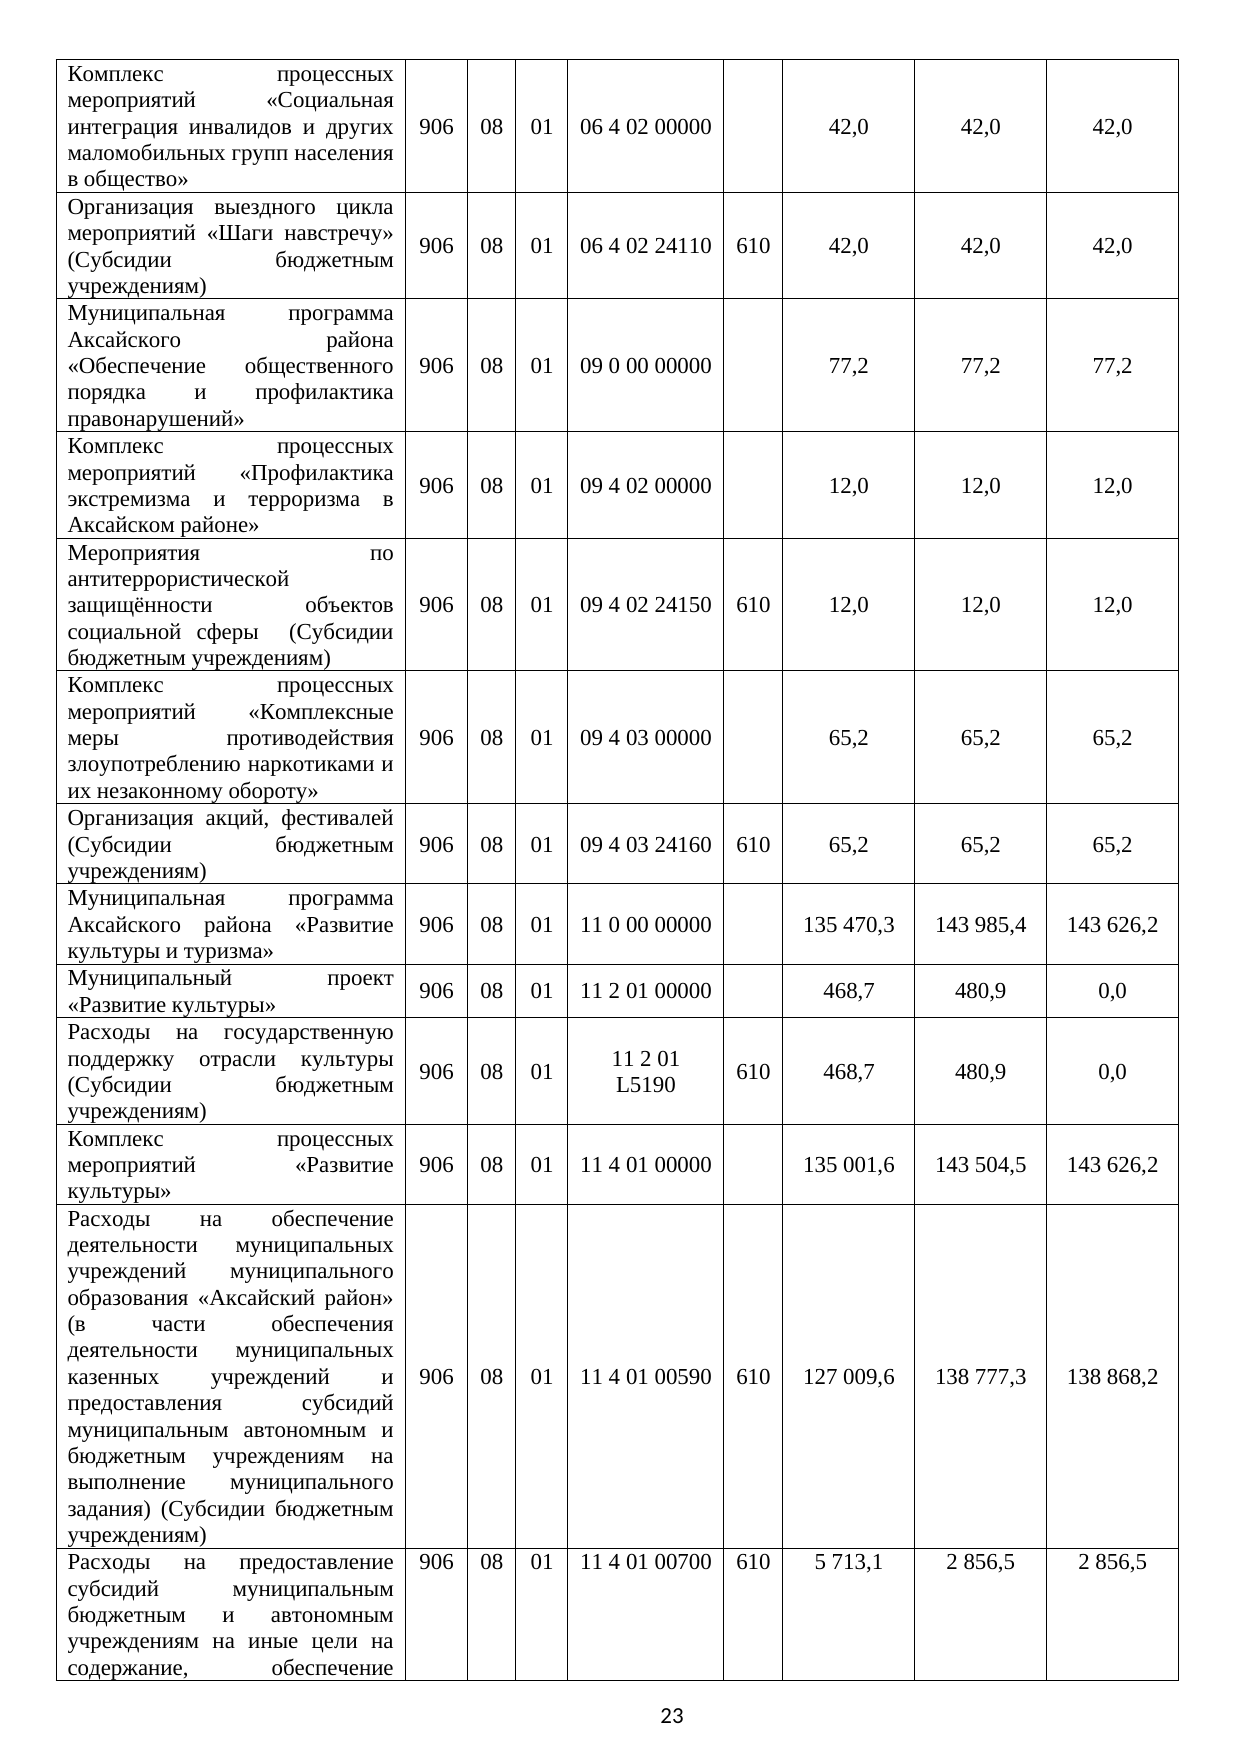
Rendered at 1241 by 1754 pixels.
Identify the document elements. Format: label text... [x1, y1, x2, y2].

table_cell 65,2 [1047, 804, 1178, 883]
table_cell 09 4 02 00000 [568, 432, 723, 538]
table_cell 01 [516, 539, 567, 670]
table_cell 0,0 [1047, 1018, 1178, 1124]
table_cell 77,2 [915, 299, 1046, 431]
table_cell Организация выездного цикла мероприятий «Шаги навстречу» (Субсидии бюджетным учреждениям) [57, 193, 405, 298]
table_cell 01 [516, 965, 567, 1017]
table_cell 42,0 [915, 193, 1046, 298]
table_cell 65,2 [1047, 671, 1178, 803]
table_cell 610 [724, 804, 782, 883]
table_cell 2 856,5 [1047, 1549, 1178, 1680]
table_cell 77,2 [1047, 299, 1178, 431]
table_cell 06 4 02 24110 [568, 193, 723, 298]
table_cell 65,2 [915, 804, 1046, 883]
table_cell 468,7 [783, 1018, 914, 1124]
table_cell 12,0 [1047, 432, 1178, 538]
table_cell 143 626,2 [1047, 884, 1178, 963]
table_cell 143 504,5 [915, 1125, 1046, 1204]
table_cell 138 868,2 [1047, 1205, 1178, 1547]
table_cell 65,2 [783, 671, 914, 803]
table_cell 906 [406, 1549, 467, 1680]
table_cell 11 4 01 00590 [568, 1205, 723, 1547]
table_cell 906 [406, 299, 467, 431]
table_cell 01 [516, 1125, 567, 1204]
table_cell 906 [406, 1018, 467, 1124]
table_cell 01 [516, 1549, 567, 1680]
table_cell 65,2 [915, 671, 1046, 803]
table_cell 09 4 03 24160 [568, 804, 723, 883]
table_cell 09 0 00 00000 [568, 299, 723, 431]
table_cell [724, 1125, 782, 1204]
table_cell 906 [406, 1125, 467, 1204]
table_cell 906 [406, 432, 467, 538]
table_cell Муниципальная программа Аксайского района «Обеспечение общественного порядка и профилактика правонарушений» [57, 299, 405, 431]
table_cell 143 626,2 [1047, 1125, 1178, 1204]
table_cell 01 [516, 804, 567, 883]
table_cell 01 [516, 1018, 567, 1124]
table_cell 2 856,5 [915, 1549, 1046, 1680]
table_cell [724, 884, 782, 963]
table_cell 08 [468, 299, 515, 431]
table_cell 08 [468, 193, 515, 298]
table_cell 906 [406, 60, 467, 192]
table_cell 42,0 [783, 193, 914, 298]
table_cell 08 [468, 671, 515, 803]
table_cell 906 [406, 1205, 467, 1547]
table_cell Комплекс процессных мероприятий «Профилактика экстремизма и терроризма в Аксайском районе» [57, 432, 405, 538]
table_cell 01 [516, 1205, 567, 1547]
table_cell 468,7 [783, 965, 914, 1017]
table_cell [57, 1549, 405, 1680]
table_cell 906 [406, 193, 467, 298]
table_cell 906 [406, 671, 467, 803]
table_cell 42,0 [1047, 193, 1178, 298]
table_cell 08 [468, 1549, 515, 1680]
table_cell 0,0 [1047, 965, 1178, 1017]
table_cell 08 [468, 965, 515, 1017]
table_cell 906 [406, 884, 467, 963]
table_cell Муниципальная программа Аксайского района «Развитие культуры и туризма» [57, 884, 405, 963]
table_cell 01 [516, 60, 567, 192]
table_cell [724, 965, 782, 1017]
table_cell [724, 671, 782, 803]
table_cell 5 713,1 [783, 1549, 914, 1680]
table_cell Комплекс процессных мероприятий «Социальная интеграция инвалидов и других маломобильных групп населения в общество» [57, 60, 405, 192]
table_cell Муниципальный проект «Развитие культуры» [57, 965, 405, 1017]
table_cell 01 [516, 884, 567, 963]
table_cell Мероприятия по антитеррористической защищённости объектов социальной сферы (Субсидии бюджетным учреждениям) [57, 539, 405, 670]
table_cell 08 [468, 60, 515, 192]
table_cell 135 001,6 [783, 1125, 914, 1204]
table_cell 135 470,3 [783, 884, 914, 963]
table_cell 42,0 [915, 60, 1046, 192]
table_cell 12,0 [1047, 539, 1178, 670]
table_cell 12,0 [915, 539, 1046, 670]
table_cell 42,0 [1047, 60, 1178, 192]
table_cell 12,0 [915, 432, 1046, 538]
table_cell 11 2 01 00000 [568, 965, 723, 1017]
table_cell 12,0 [783, 539, 914, 670]
table_cell 610 [724, 1205, 782, 1547]
table_cell Комплекс процессных мероприятий «Комплексные меры противодействия злоупотреблению наркотиками и их незаконному обороту» [57, 671, 405, 803]
table_cell 08 [468, 1125, 515, 1204]
table_cell 610 [724, 1018, 782, 1124]
table_cell 08 [468, 432, 515, 538]
table_cell 906 [406, 539, 467, 670]
table_cell 65,2 [783, 804, 914, 883]
table_cell 09 4 03 00000 [568, 671, 723, 803]
table_cell 480,9 [915, 965, 1046, 1017]
table_cell 11 2 01 L5190 [568, 1018, 723, 1124]
table_cell [724, 432, 782, 538]
table_cell 08 [468, 539, 515, 670]
table_cell 08 [468, 804, 515, 883]
table_cell 610 [724, 1549, 782, 1680]
table_cell 127 009,6 [783, 1205, 914, 1547]
table_cell 09 4 02 24150 [568, 539, 723, 670]
table_cell 906 [406, 965, 467, 1017]
table_cell 01 [516, 193, 567, 298]
table_cell 11 4 01 00700 [568, 1549, 723, 1680]
table_cell 906 [406, 804, 467, 883]
table_cell [724, 299, 782, 431]
table_cell 01 [516, 432, 567, 538]
table_cell 11 0 00 00000 [568, 884, 723, 963]
table_cell 12,0 [783, 432, 914, 538]
table_cell 610 [724, 193, 782, 298]
table_cell 08 [468, 1205, 515, 1547]
table_cell 08 [468, 1018, 515, 1124]
table_cell Организация акций, фестивалей (Субсидии бюджетным учреждениям) [57, 804, 405, 883]
table_cell 01 [516, 299, 567, 431]
table_cell 77,2 [783, 299, 914, 431]
table_cell 610 [724, 539, 782, 670]
table_cell Расходы на обеспечение деятельности муниципальных учреждений муниципального образования «Аксайский район» (в части обеспечения деятельности муниципальных казенных учреждений и предоставления субсидий муниципальным автономным и бюджетным учреждениям на выполнение муниципального задания) (Субсидии бюджетным учреждениям) [57, 1205, 405, 1547]
table_cell 01 [516, 671, 567, 803]
table_cell 06 4 02 00000 [568, 60, 723, 192]
table_cell [724, 60, 782, 192]
table_cell 143 985,4 [915, 884, 1046, 963]
table_cell 11 4 01 00000 [568, 1125, 723, 1204]
table_cell 480,9 [915, 1018, 1046, 1124]
table_cell 138 777,3 [915, 1205, 1046, 1547]
table_cell 08 [468, 884, 515, 963]
table_cell Комплекс процессных мероприятий «Развитие культуры» [57, 1125, 405, 1204]
table_cell Расходы на государственную поддержку отрасли культуры (Субсидии бюджетным учреждениям) [57, 1018, 405, 1124]
table_cell 42,0 [783, 60, 914, 192]
